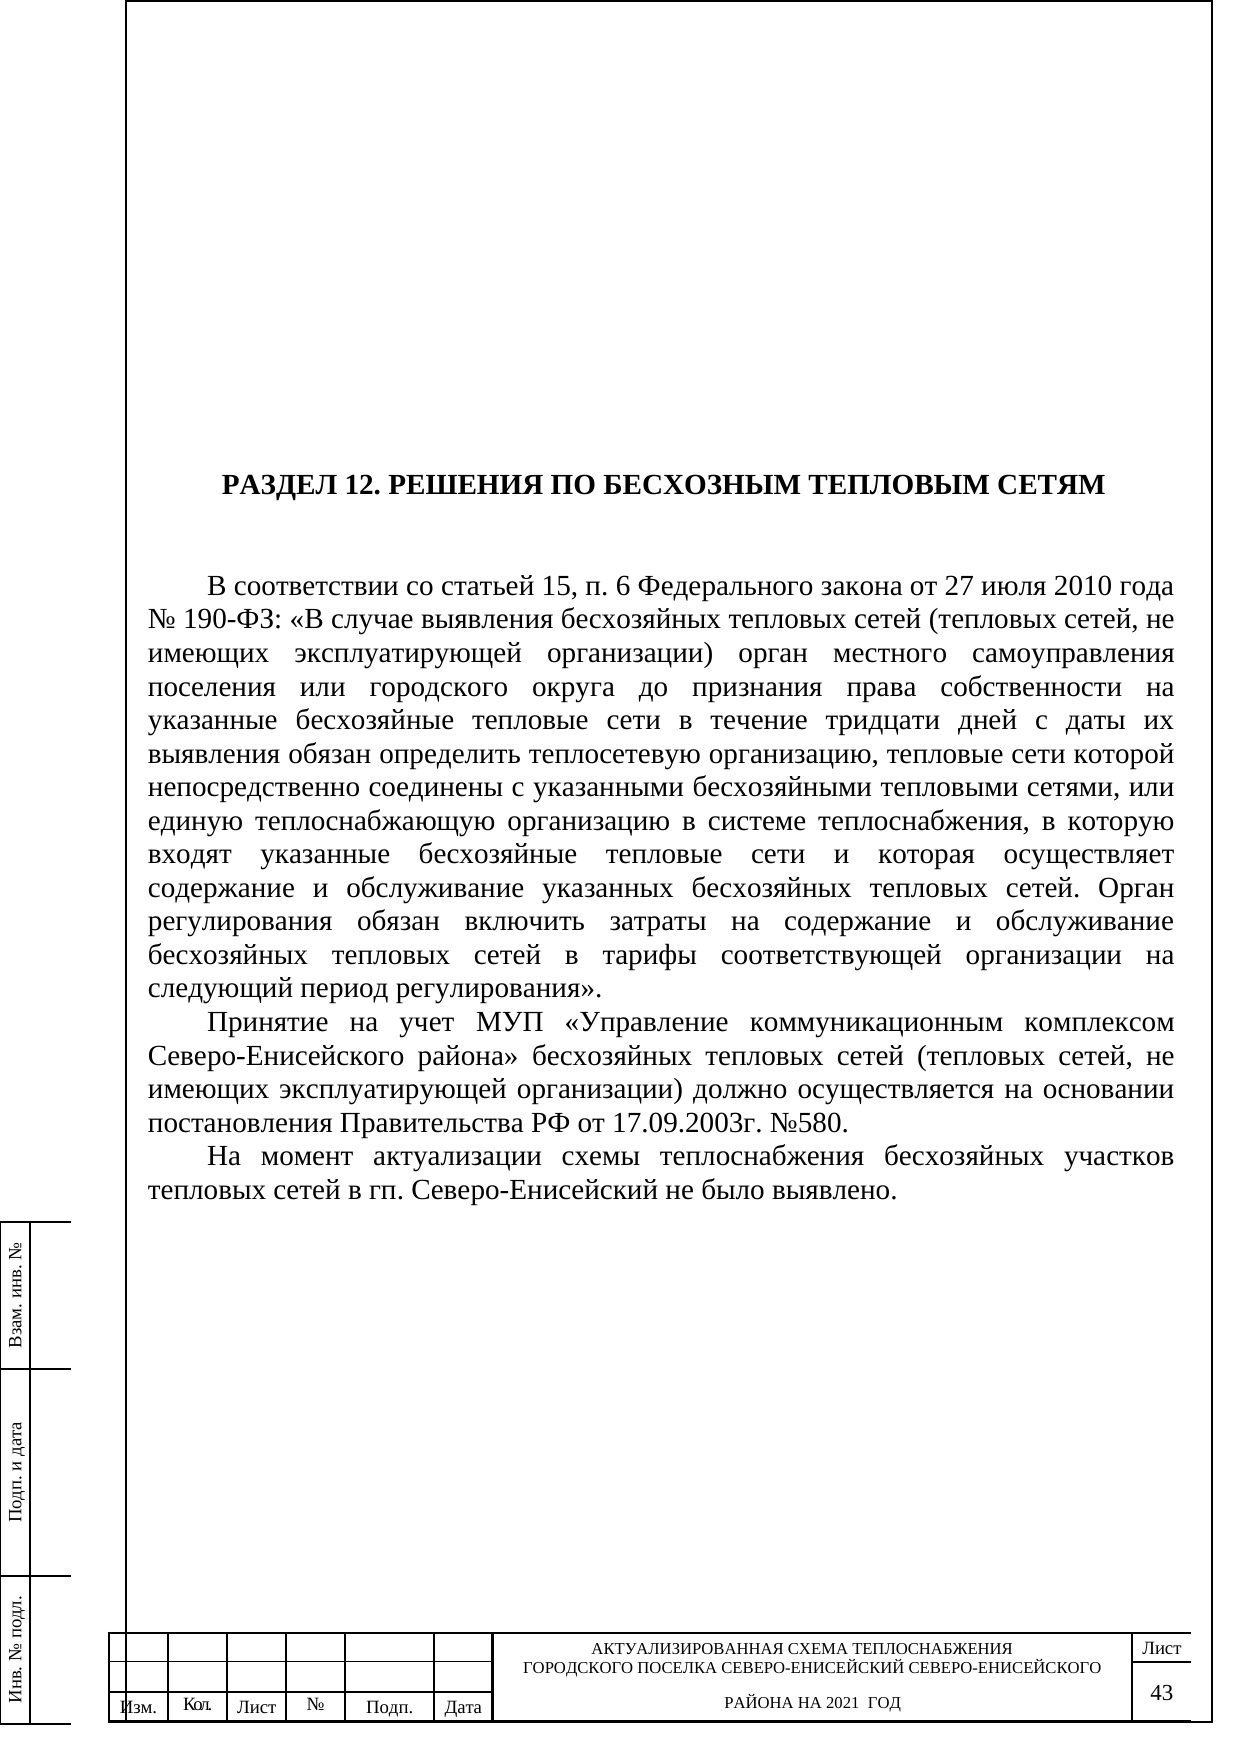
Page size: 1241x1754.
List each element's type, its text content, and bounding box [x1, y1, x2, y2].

text На момент актуализации схемы теплоснабжения бесхозяйных участков тепловых сетей в гп. Северо-Енисейский не было выявлено. [148, 1138, 1175, 1205]
text В соответствии со статьей 15, п. 6 Федерального закона от 27 июля 2010 года № 190-ФЗ: «В случае выявления бесхозяйных тепловых сетей (тепловых сетей, не имеющих эксплуатирующей организации) орган местного самоуправления поселения или городского округа до признания права собственности на указанные бесхозяйные тепловые сети в течение тридцати дней с даты их выявления обязан определить теплосетевую организацию, тепловые сети которой непосредственно соединены с указанными бесхозяйными тепловыми сетями, или единую теплоснабжающую организацию в системе теплоснабжения, в которую входят указанные бесхозяйные тепловые сети и которая осуществляет содержание и обслуживание указанных бесхозяйных тепловых сетей. Орган регулирования обязан включить затраты на содержание и обслуживание бесхозяйных тепловых сетей в тарифы соответствующей организации на следующий период регулирования». [148, 568, 1175, 1004]
text РАЗДЕЛ 12. РЕШЕНИЯ ПО БЕСХОЗНЫМ ТЕПЛОВЫМ СЕТЯМ [148, 467, 1175, 501]
text Принятие на учет МУП «Управление коммуникационным комплексом Северо-Енисейского района» бесхозяйных тепловых сетей (тепловых сетей, не имеющих эксплуатирующей организации) должно осуществляется на основании постановления Правительства РФ от 17.09.2003г. №580. [148, 1004, 1175, 1138]
